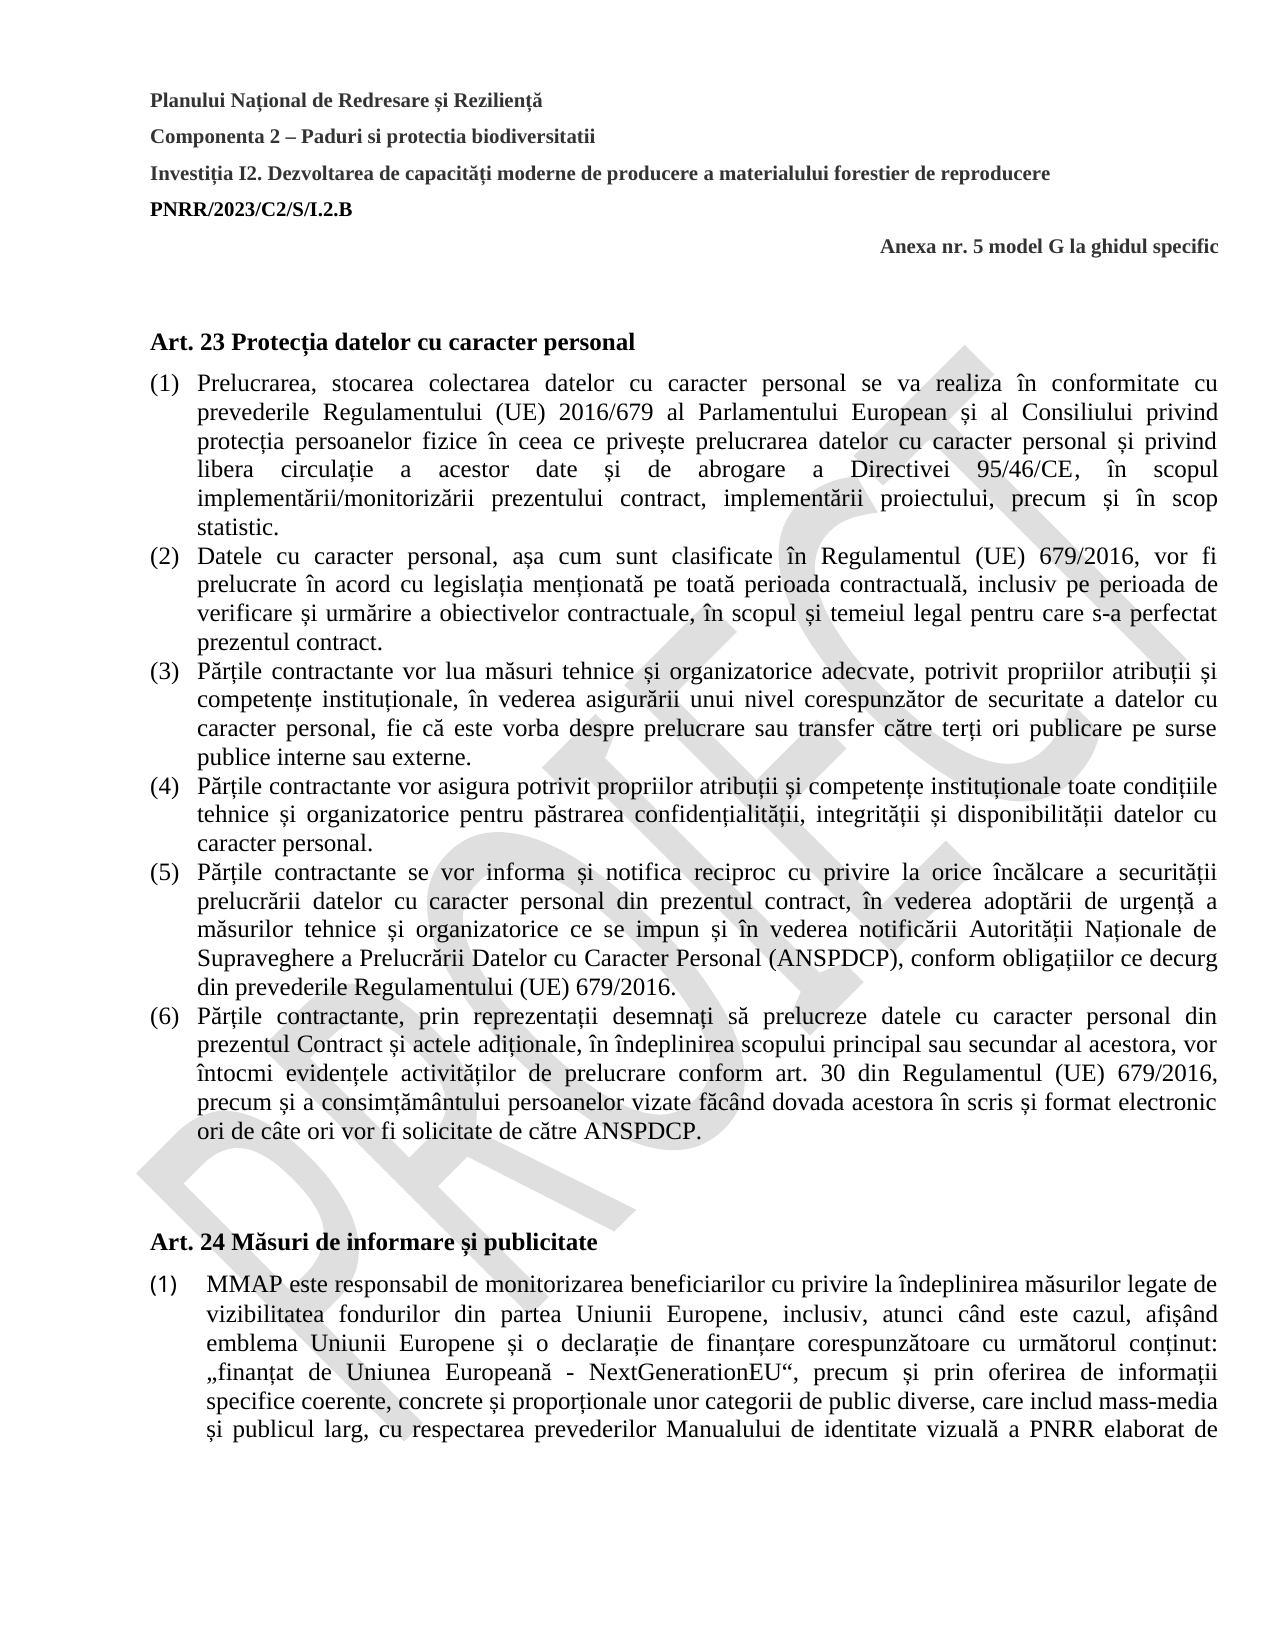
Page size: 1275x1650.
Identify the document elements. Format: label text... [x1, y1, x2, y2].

list Părțile contractante se vor informa și notifica reciproc cu privire la orice încălcare a securității prelucrării datelor cu caracter personal din prezentul contract, în vederea adoptării de urgență a măsurilor tehnice și organizatorice ce se impun și în vederea notificării Autorității Naționale de Supraveghere a Prelucrării Datelor cu Caracter Personal (ANSPDCP), conform obligațiilor ce decurg din prevederile Regulamentului (UE) 679/2016. [150, 857, 1219, 1001]
list Datele cu caracter personal, așa cum sunt clasificate în Regulamentul (UE) 679/2016, vor fi prelucrate în acord cu legislația menționată pe toată perioada contractuală, inclusiv pe perioada de verificare și urmărire a obiectivelor contractuale, în scopul și temeiul legal pentru care s-a perfectat prezentul contract. [150, 541, 1219, 656]
list Prelucrarea, stocarea colectarea datelor cu caracter personal se va realiza în conformitate cu prevederile Regulamentului (UE) 2016/679 al Parlamentului European și al Consiliului privind protecția persoanelor fizice în ceea ce privește prelucrarea datelor cu caracter personal și privind libera circulație a acestor date și de abrogare a Directivei 95/46/CE, în scopul implementării/monitorizării prezentului contract, implementării proiectului, precum și în scop statistic. [150, 368, 1219, 541]
list Părțile contractante vor asigura potrivit propriilor atribuții și competențe instituționale toate condițiile tehnice și organizatorice pentru păstrarea confidențialității, integrității și disponibilității datelor cu caracter personal. [150, 771, 1219, 857]
text Art. 23 Protecția datelor cu caracter personal [150, 327, 1219, 356]
text Art. 24 Măsuri de informare și publicitate [150, 1227, 1219, 1256]
list Părțile contractante, prin reprezentații desemnați să prelucreze datele cu caracter personal din prezentul Contract și actele adiționale, în îndeplinirea scopului principal sau secundar al acestora, vor întocmi evidențele activităților de prelucrare conform art. 30 din Regulamentul (UE) 679/2016, precum și a consimțământului persoanelor vizate făcând dovada acestora în scris și format electronic ori de câte ori vor fi solicitate de către ANSPDCP. [150, 1001, 1219, 1144]
list Părțile contractante vor lua măsuri tehnice și organizatorice adecvate, potrivit propriilor atribuții și competențe instituționale, în vederea asigurării unui nivel corespunzător de securitate a datelor cu caracter personal, fie că este vorba despre prelucrare sau transfer către terți ori publicare pe surse publice interne sau externe. [150, 656, 1219, 771]
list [150, 1268, 1219, 1443]
